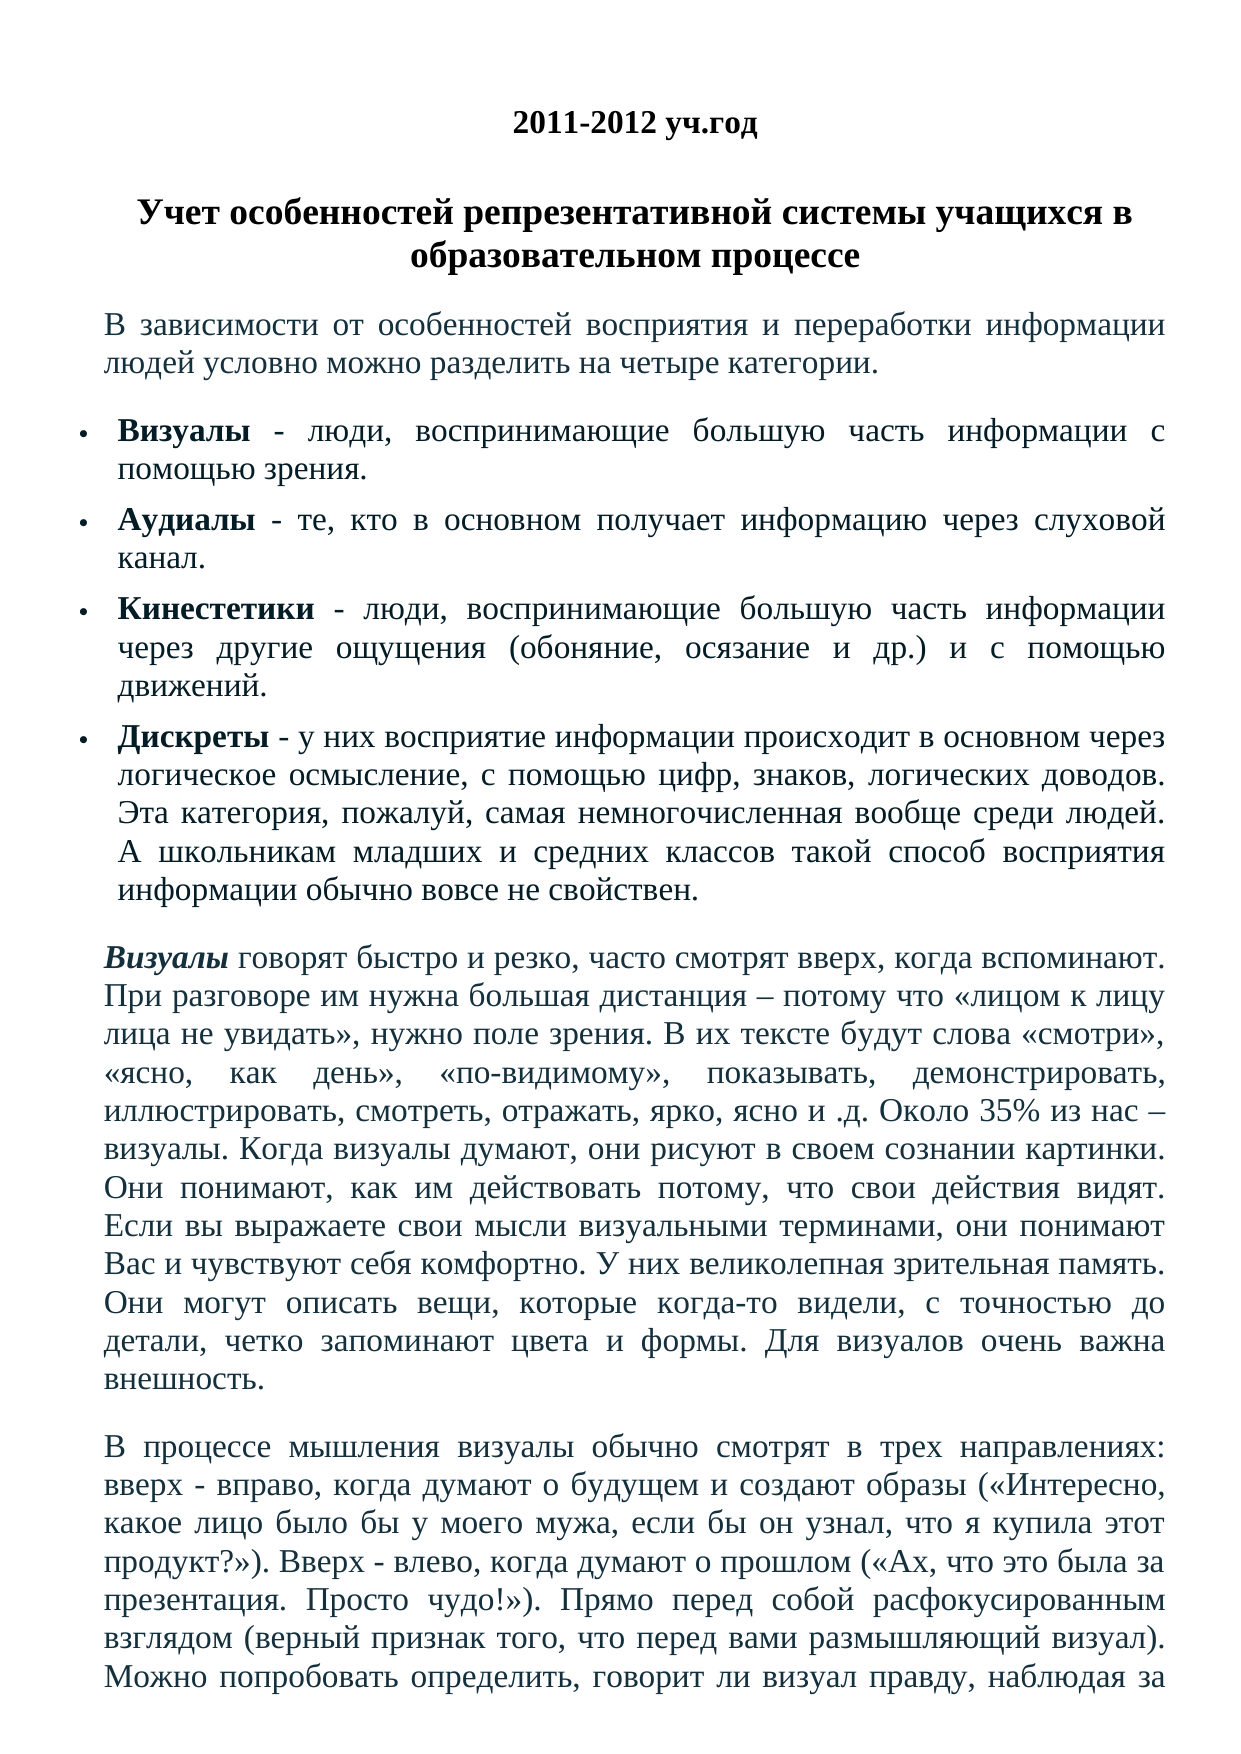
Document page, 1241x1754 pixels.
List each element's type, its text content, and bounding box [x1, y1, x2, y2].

text 2011-2012 уч.год [103, 102, 1167, 141]
text Визуалы говорят быстро и резко, часто смотрят вверх, когда вспоминают. При разговоре им нужна большая дистанция – потому что «лицом к лицу лица не увидать», нужно поле зрения. В их тексте будут слова «смотри», «ясно, как день», «по-видимому», показывать, демонстрировать, иллюстрировать, смотреть, отражать, ярко, ясно и .д. Около 35% из нас – визуалы. Когда визуалы думают, они рисуют в своем сознании картинки. Они понимают, как им действовать потому, что свои действия видят. Если вы выражаете свои мысли визуальными терминами, они понимают Вас и чувствуют себя комфортно. У них великолепная зрительная память. Они могут описать вещи, которые когда-то видели, с точностью до детали, четко запоминают цвета и формы. Для визуалов очень важна внешность. [103, 937, 1167, 1397]
list Визуалы - люди, воспринимающие большую часть информации с помощью зрения. [80, 410, 1167, 487]
text В зависимости от особенностей восприятия и переработки информации людей условно можно разделить на четыре категории. [103, 304, 1167, 381]
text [103, 1426, 1167, 1694]
list Аудиалы - те, кто в основном получает информацию через слуховой канал. [80, 499, 1167, 576]
list Дискреты - у них восприятие информации происходит в основном через логическое осмысление, с помощью цифр, знаков, логических доводов. Эта категория, пожалуй, самая немногочисленная вообще среди людей. А школьникам младших и средних классов такой способ восприятия информации обычно вовсе не свойствен. [80, 716, 1167, 908]
list Кинестетики - люди, воспринимающие большую часть информации через другие ощущения (обоняние, осязание и др.) и с помощью движений. [80, 589, 1167, 704]
text Учет особенностей репрезентативной системы учащихся в образовательном процессе [103, 189, 1167, 275]
